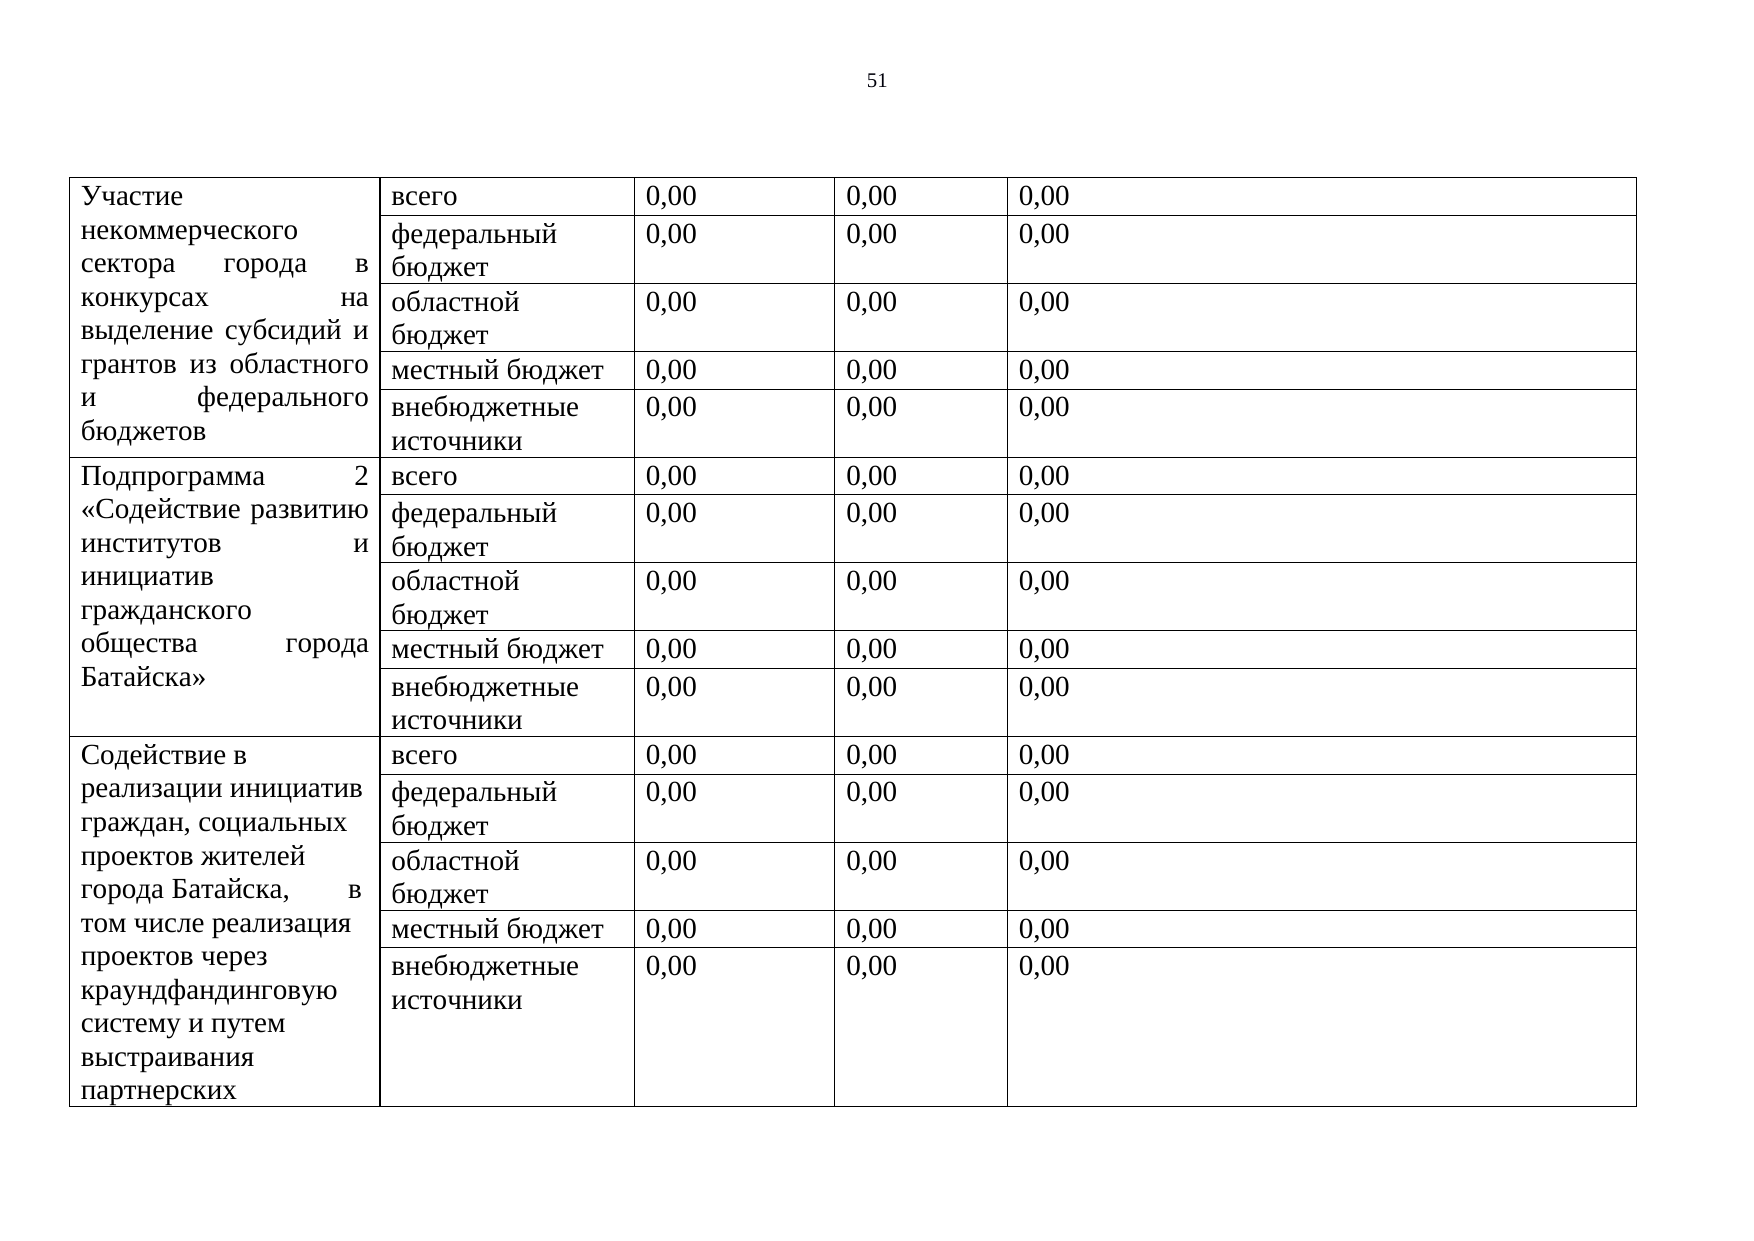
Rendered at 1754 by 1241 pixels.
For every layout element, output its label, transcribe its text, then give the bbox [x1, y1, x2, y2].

table_cell 0,00 [1008, 563, 1636, 630]
table_cell 0,00 [1008, 390, 1636, 457]
table_cell 0,00 [1008, 216, 1636, 283]
table_cell 0,00 [635, 669, 834, 736]
table_cell 0,00 [835, 284, 1007, 351]
table_cell 0,00 [635, 631, 834, 668]
table_cell всего [381, 737, 634, 773]
table_cell 0,00 [1008, 178, 1636, 215]
table_cell 0,00 [635, 843, 834, 910]
table_cell федеральный бюджет [381, 495, 634, 562]
table_cell 0,00 [835, 495, 1007, 562]
table_cell 0,00 [635, 178, 834, 215]
table_cell 0,00 [1008, 775, 1636, 842]
table_cell 0,00 [835, 458, 1007, 494]
table_cell 0,00 [635, 563, 834, 630]
table_cell 0,00 [1008, 911, 1636, 947]
table_cell федеральный бюджет [381, 775, 634, 842]
table_cell 0,00 [635, 911, 834, 947]
table_cell 0,00 [635, 775, 834, 842]
table_cell 0,00 [1008, 948, 1636, 1106]
table_cell 0,00 [1008, 458, 1636, 494]
table_cell 0,00 [835, 563, 1007, 630]
table_cell областной бюджет [381, 563, 634, 630]
table_cell 0,00 [835, 631, 1007, 668]
table_cell 0,00 [835, 843, 1007, 910]
table_cell местный бюджет [381, 352, 634, 388]
table_cell 0,00 [635, 948, 834, 1106]
table_cell областной бюджет [381, 284, 634, 351]
table_cell 0,00 [835, 911, 1007, 947]
table_cell 0,00 [835, 216, 1007, 283]
table_cell 0,00 [1008, 495, 1636, 562]
table_cell 0,00 [835, 775, 1007, 842]
table_cell 0,00 [635, 284, 834, 351]
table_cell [381, 948, 634, 1106]
table_cell местный бюджет [381, 911, 634, 947]
table_cell всего [381, 458, 634, 494]
table_cell Подпрограмма 2 «Содействие развитию институтов и инициатив гражданского общества города Батайска» [70, 458, 379, 736]
table_cell 0,00 [835, 737, 1007, 773]
table_cell федеральный бюджет [381, 216, 634, 283]
table_cell 0,00 [635, 737, 834, 773]
table_cell внебюджетные источники [381, 390, 634, 457]
table_cell 0,00 [1008, 669, 1636, 736]
table_cell 0,00 [635, 390, 834, 457]
table_cell 0,00 [835, 352, 1007, 388]
table_cell 0,00 [635, 216, 834, 283]
table_cell 0,00 [635, 495, 834, 562]
table_cell 0,00 [635, 458, 834, 494]
table_cell областной бюджет [381, 843, 634, 910]
table_cell 0,00 [1008, 284, 1636, 351]
table_cell Участие некоммерческого сектора города в конкурсах на выделение субсидий и грантов из областного и федерального бюджетов [70, 178, 379, 457]
table_cell 0,00 [835, 948, 1007, 1106]
table_cell 0,00 [835, 669, 1007, 736]
table_cell Содействие в реализации инициатив граждан, социальных проектов жителей города Батайска, в том числе реализация проектов через краундфандинговую систему и путем выстраивания партнерских отношений между обществом, бизнесом и властью [70, 737, 379, 1106]
table_cell 0,00 [1008, 352, 1636, 388]
table_cell 0,00 [635, 352, 834, 388]
table_cell 0,00 [835, 178, 1007, 215]
table_cell всего [381, 178, 634, 215]
table_cell внебюджетные источники [381, 669, 634, 736]
table_cell 0,00 [1008, 843, 1636, 910]
table_cell 0,00 [1008, 737, 1636, 773]
table_cell 0,00 [1008, 631, 1636, 668]
table_cell 0,00 [835, 390, 1007, 457]
table_cell местный бюджет [381, 631, 634, 668]
